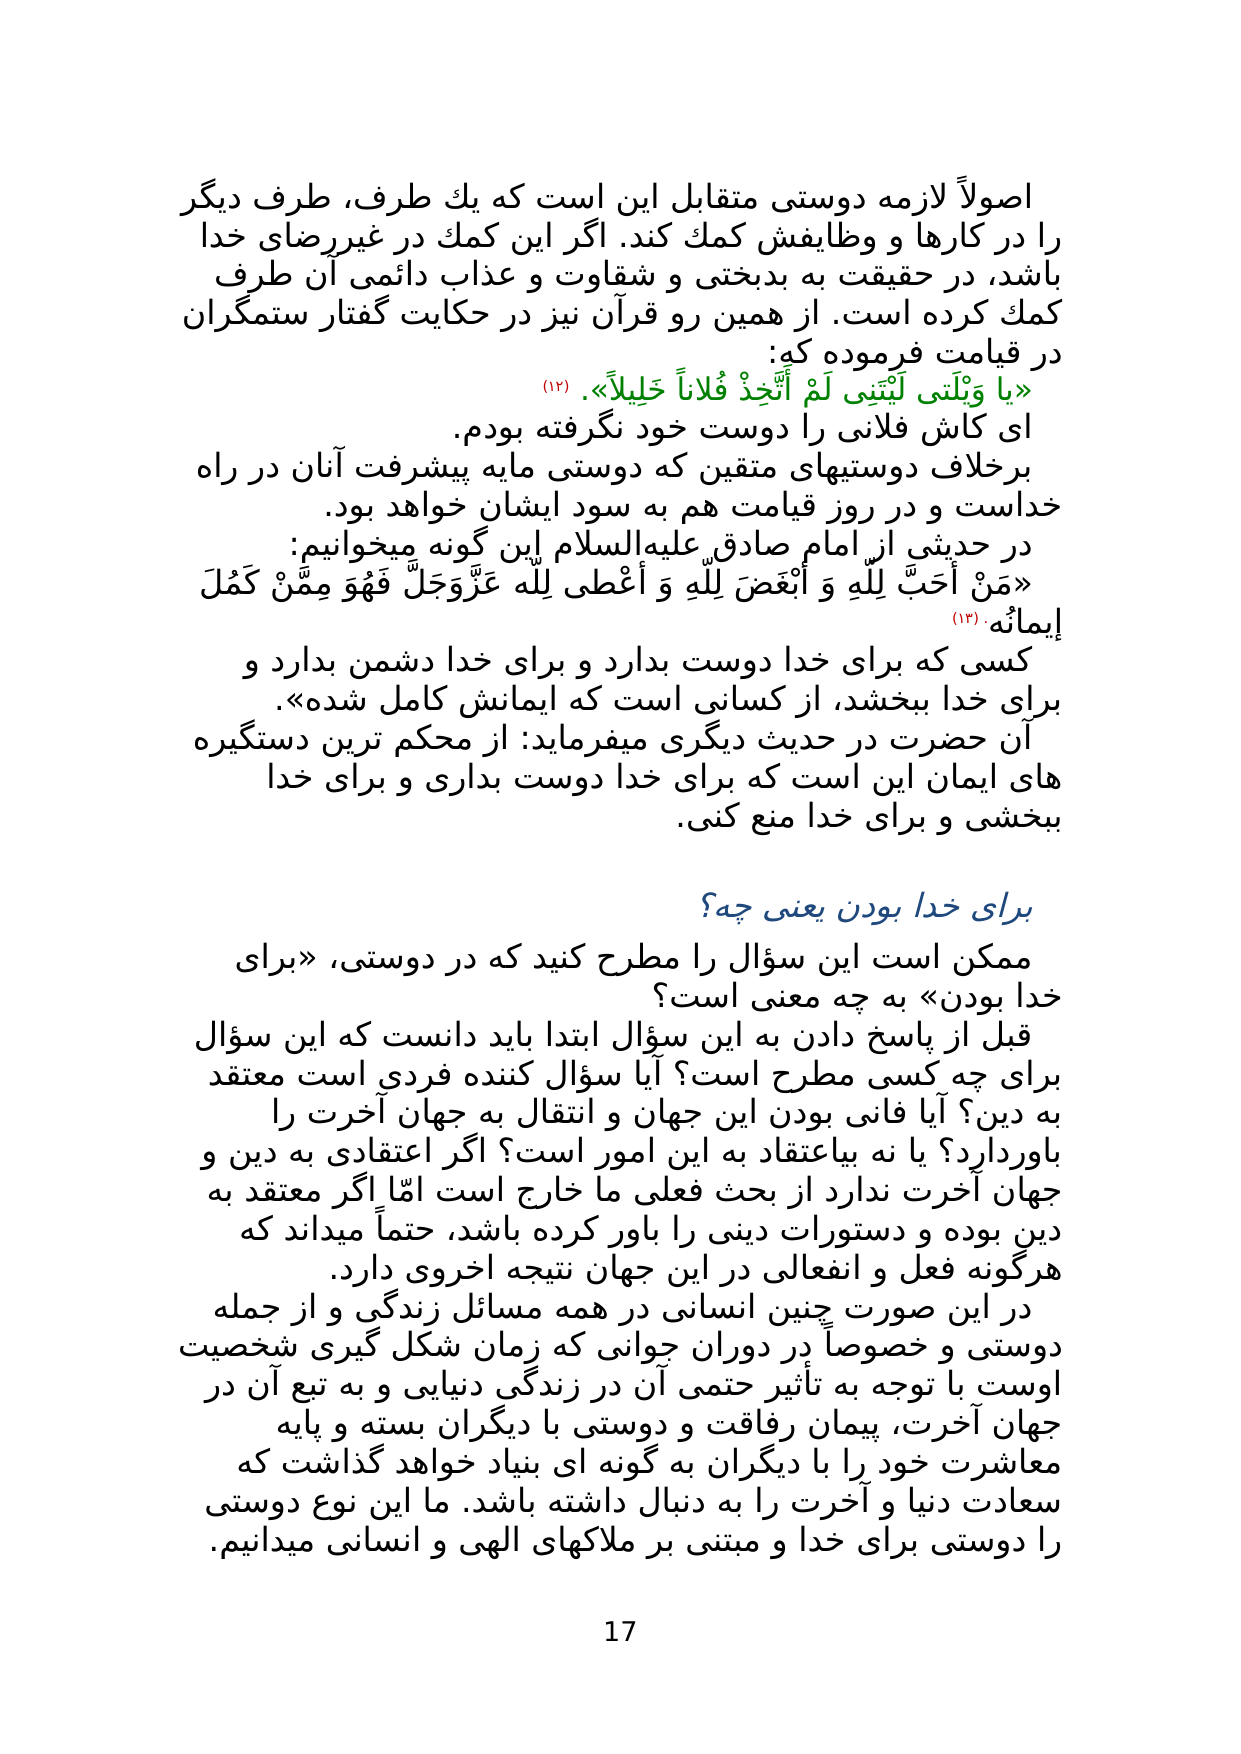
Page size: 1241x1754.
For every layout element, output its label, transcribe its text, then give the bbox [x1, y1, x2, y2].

text كسی كه برای خدا دوست بدارد و برای خدا دشمن بدارد و برای خدا ببخشد، از كسانی است كه ايمانش كامل شده». [177, 641, 1063, 719]
text «يا وَيْلَتی لَيْتَنِی لَمْ أَتَّخِذْ فُلاناً خَلِيلاً». (١٢) [177, 371, 1063, 408]
text قبل از پاسخ دادن به اين سؤال ابتدا بايد دانست كه اين سؤال برای چه كسی مطرح است؟ آيا سؤال كننده فردی است معتقد به دين؟ آيا فانی بودن اين جهان و انتقال به جهان آخرت را باوردارد؟ يا نه بیاعتقاد به اين امور است؟ اگر اعتقادی به دين و جهان آخرت ندارد از بحث فعلی ما خارج است امّا اگر معتقد به دين بوده و دستورات دينی را باور كرده باشد، حتماً میداند كه هرگونه فعل و انفعالی در اين جهان نتيجه اخروی دارد. [177, 1015, 1063, 1287]
subtitle برای خدا بودن يعنی چه؟ [177, 886, 1063, 925]
text اصولاً لازمه دوستی متقابل اين است كه يك طرف، طرف ديگر را در كارها و وظايفش كمك كند. اگر اين كمك در غيررضای خدا باشد، در حقيقت به بدبختی و شقاوت و عذاب دائمی آن طرف كمك كرده است. از همين رو قرآن نيز در حكايت گفتار ستمگران در قيامت فرموده كه: [177, 177, 1063, 371]
text ممكن است اين سؤال را مطرح كنيد كه در دوستی، «برای خدا بودن» به چه معنی است؟ [177, 937, 1063, 1015]
text «مَنْ أحَبَّ لِلّهِ وَ أبْغَضَ لِلّهِ وَ أعْطی لِلّه عَزَّوَجَلَّ فَهُوَ مِمَّنْ كَمُلَ إيمانُه. (١٣) [177, 563, 1063, 641]
text ای كاش فلانی را دوست خود نگرفته بودم. [177, 408, 1063, 447]
text آن حضرت در حديث ديگری میفرمايد: از محكم ترين دستگيره های ايمان اين است كه برای خدا دوست بداری و برای خدا ببخشی و برای خدا منع كنی. [177, 719, 1063, 835]
text در اين صورت چنين انسانی در همه مسائل زندگی و از جمله دوستی و خصوصاً در دوران جوانی كه زمان شكل گيری شخصيت اوست با توجه به تأثير حتمی آن در زندگی دنيايی و به تبع آن در جهان آخرت، پيمان رفاقت و دوستی با ديگران بسته و پايه معاشرت خود را با ديگران به گونه ای بنياد خواهد گذاشت كه سعادت دنيا و آخرت را به دنبال داشته باشد. ما اين نوع دوستی را دوستی برای خدا و مبتنی بر ملاكهای الهی و انسانی میدانيم. [177, 1287, 1063, 1559]
text در حديثی از امام صادق عليه‌السلام اين گونه میخوانيم: [177, 524, 1063, 563]
text برخلاف دوستیهای متقين كه دوستی مايه پيشرفت آنان در راه خداست و در روز قيامت هم به سود ايشان خواهد بود. [177, 447, 1063, 524]
